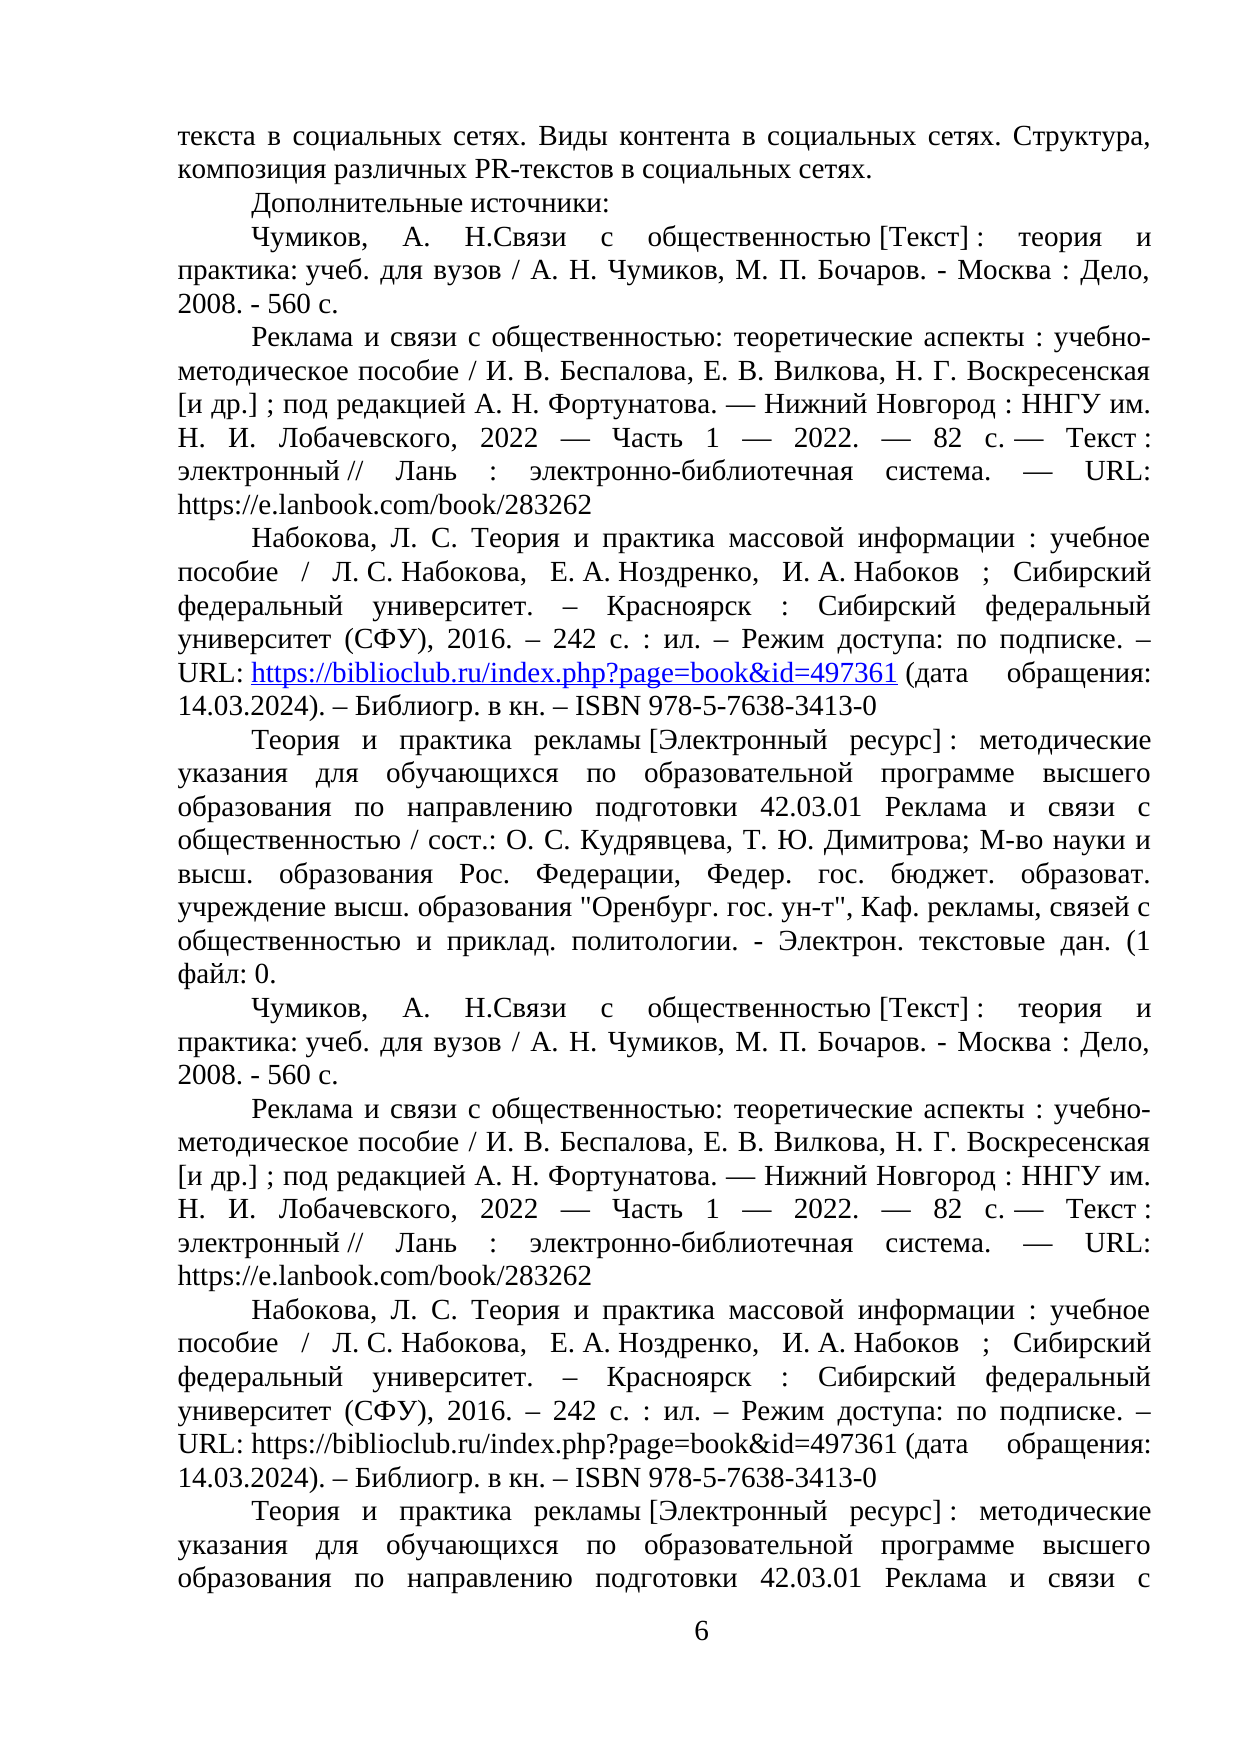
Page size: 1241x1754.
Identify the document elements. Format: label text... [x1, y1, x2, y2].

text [177, 118, 1152, 185]
text Дополнительные источники: [177, 185, 1152, 219]
text Чумиков, А. Н.Связи с общественностью [Текст] : теория и практика: учеб. для вузов / А. Н. Чумиков, М. П. Бочаров. - Москва : Дело, 2008. - 560 с. [177, 990, 1152, 1091]
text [177, 1493, 1152, 1594]
text Реклама и связи с общественностью: теоретические аспекты : учебно-методическое пособие / И. В. Беспалова, Е. В. Вилкова, Н. Г. Воскресенская [и др.] ; под редакцией А. Н. Фортунатова. — Нижний Новгород : ННГУ им. Н. И. Лобачевского, 2022 — Часть 1 — 2022. — 82 с. — Текст : электронный // Лань : электронно-библиотечная система. — URL: https://e.lanbook.com/book/283262 [177, 319, 1152, 521]
text Набокова, Л. С. Теория и практика массовой информации : учебное пособие / Л. С. Набокова, Е. А. Ноздренко, И. А. Набоков ; Сибирский федеральный университет. – Красноярск : Сибирский федеральный университет (СФУ), 2016. – 242 с. : ил. – Режим доступа: по подписке. – URL: https://biblioclub.ru/index.php?page=book&id=497361 (дата обращения: 14.03.2024). – Библиогр. в кн. – ISBN 978-5-7638-3413-0 [177, 521, 1152, 722]
text Реклама и связи с общественностью: теоретические аспекты : учебно-методическое пособие / И. В. Беспалова, Е. В. Вилкова, Н. Г. Воскресенская [и др.] ; под редакцией А. Н. Фортунатова. — Нижний Новгород : ННГУ им. Н. И. Лобачевского, 2022 — Часть 1 — 2022. — 82 с. — Текст : электронный // Лань : электронно-библиотечная система. — URL: https://e.lanbook.com/book/283262 [177, 1091, 1152, 1292]
text Теория и практика рекламы [Электронный ресурс] : методические указания для обучающихся по образовательной программе высшего образования по направлению подготовки 42.03.01 Реклама и связи с общественностью / сост.: О. С. Кудрявцева, Т. Ю. Димитрова; М-во науки и высш. образования Рос. Федерации, Федер. гос. бюджет. образоват. учреждение высш. образования "Оренбург. гос. ун-т", Каф. рекламы, связей с общественностью и приклад. политологии. - Электрон. текстовые дан. (1 файл: 0. [177, 722, 1152, 990]
text Чумиков, А. Н.Связи с общественностью [Текст] : теория и практика: учеб. для вузов / А. Н. Чумиков, М. П. Бочаров. - Москва : Дело, 2008. - 560 с. [177, 219, 1152, 319]
text Набокова, Л. С. Теория и практика массовой информации : учебное пособие / Л. С. Набокова, Е. А. Ноздренко, И. А. Набоков ; Сибирский федеральный университет. – Красноярск : Сибирский федеральный университет (СФУ), 2016. – 242 с. : ил. – Режим доступа: по подписке. – URL: https://biblioclub.ru/index.php?page=book&id=497361 (дата обращения: 14.03.2024). – Библиогр. в кн. – ISBN 978-5-7638-3413-0 [177, 1292, 1152, 1493]
